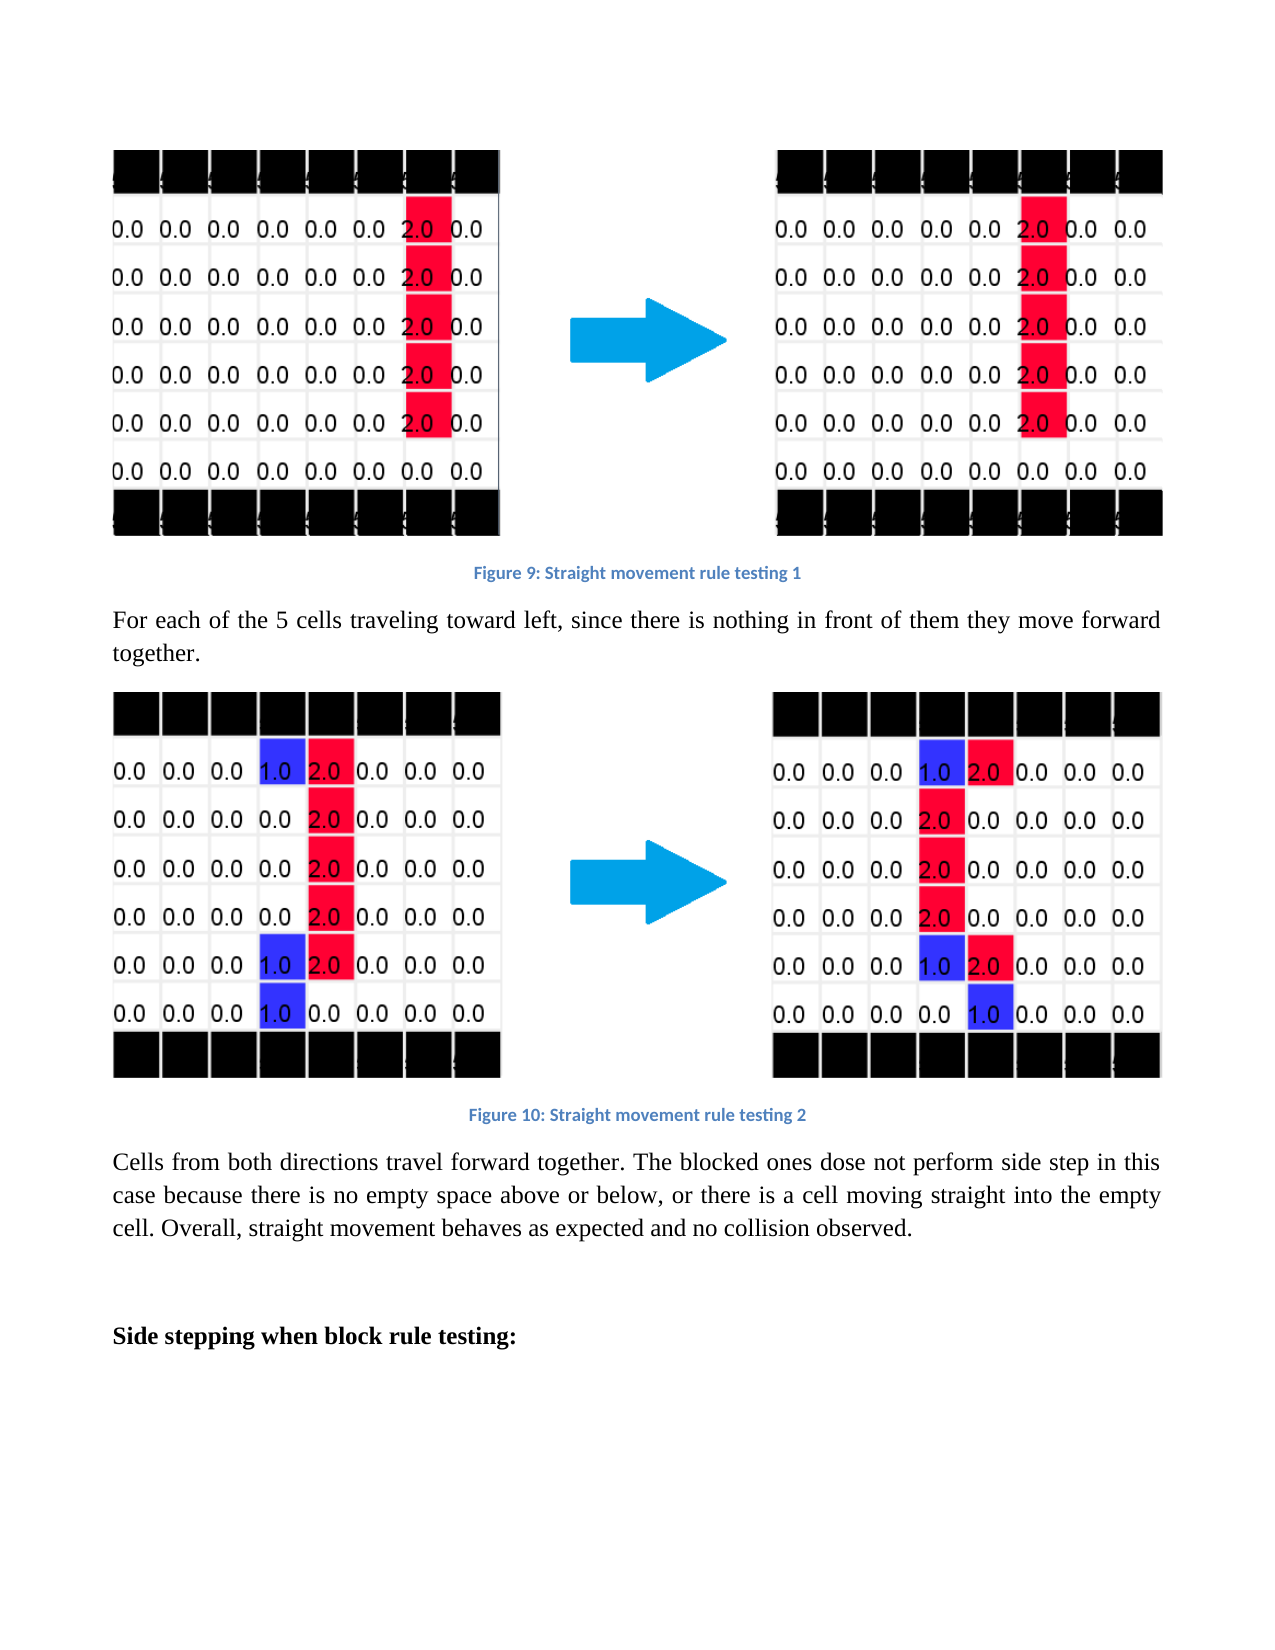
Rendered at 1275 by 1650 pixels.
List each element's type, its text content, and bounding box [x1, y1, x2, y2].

text For each of the 5 cells traveling toward left, since there is nothing in front of them they move forward together. [112, 605, 1162, 667]
text Side stepping when block rule testing: [112, 1321, 1162, 1349]
picture [112, 150, 1163, 537]
picture [112, 692, 1163, 1079]
text Cells from both directions travel forward together. The blocked ones dose not perform side step in this case because there is no empty space above or below, or there is a cell moving straight into the empty cell. Overall, straight movement behaves as expected and no collision observed. [112, 1147, 1162, 1242]
